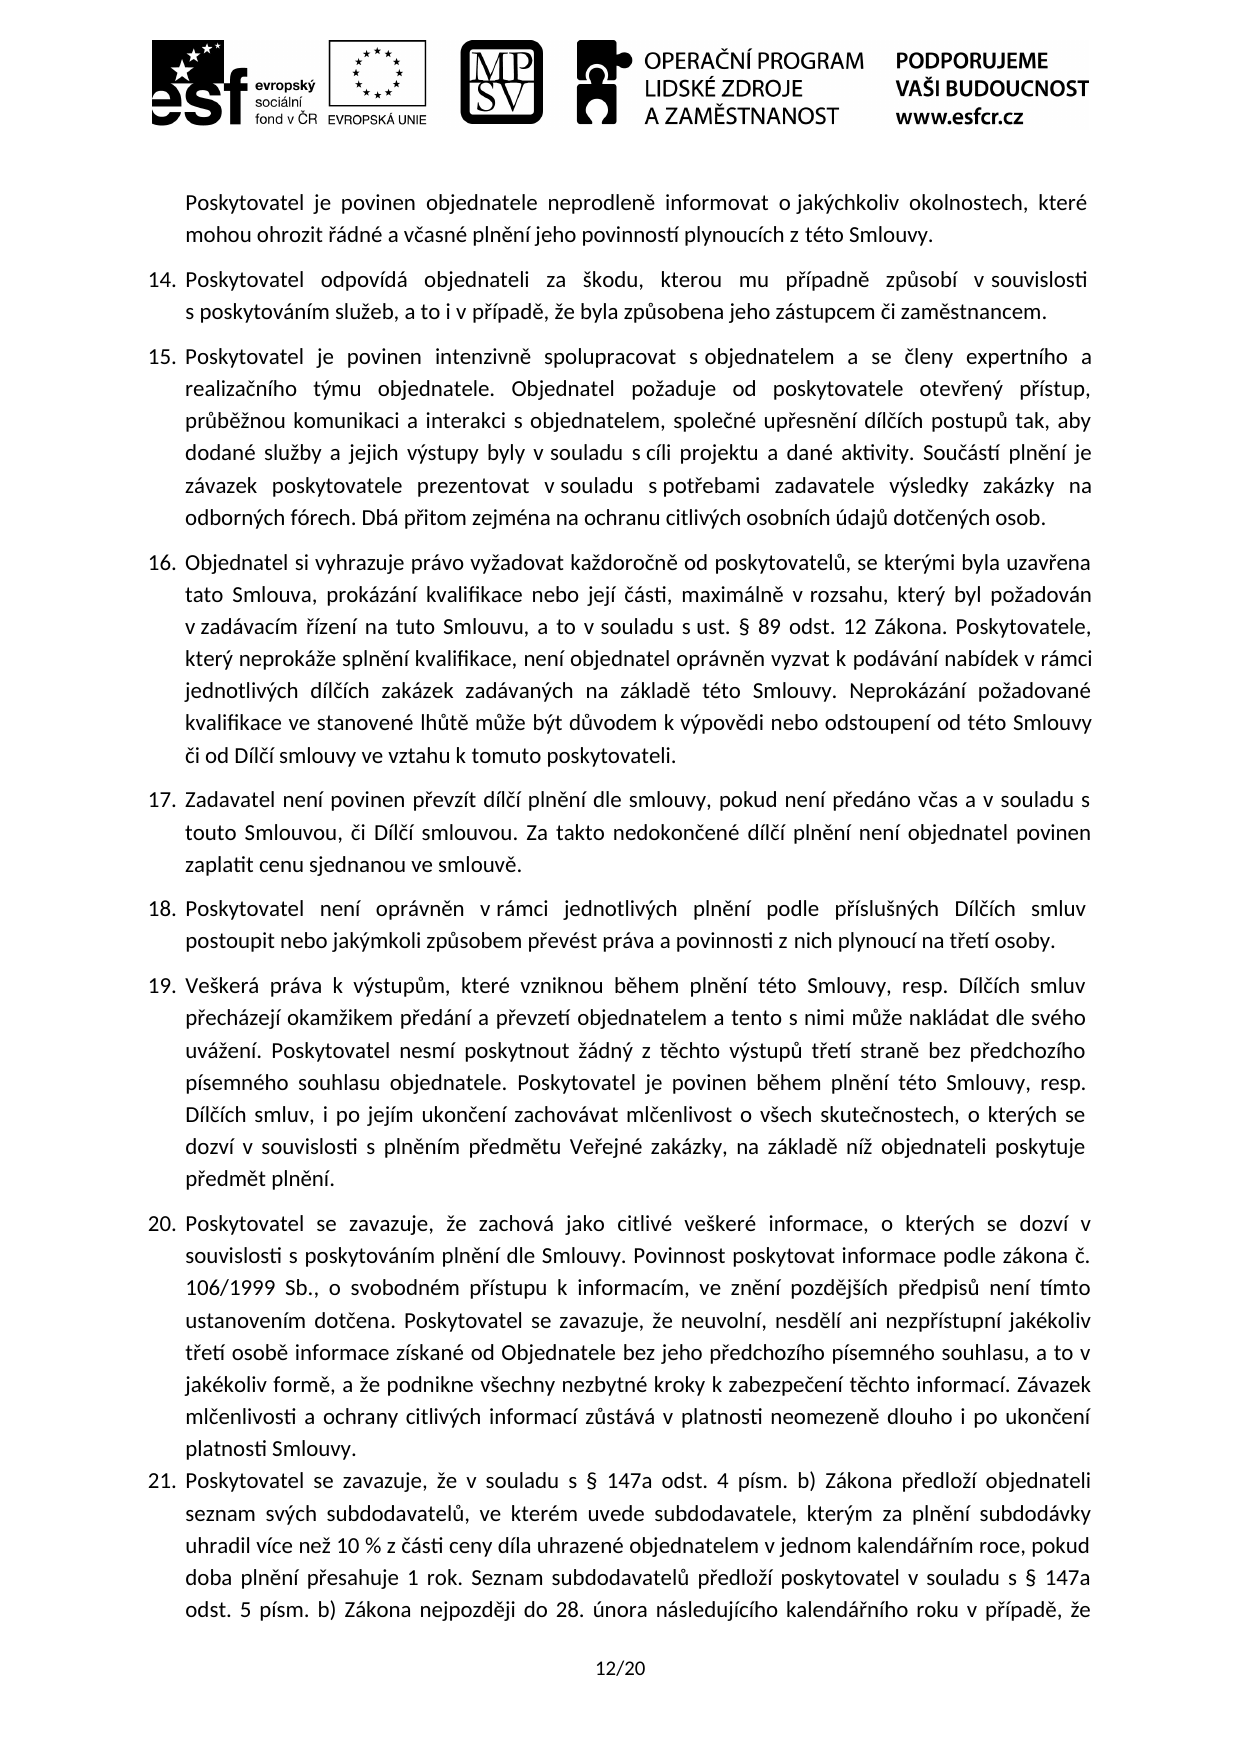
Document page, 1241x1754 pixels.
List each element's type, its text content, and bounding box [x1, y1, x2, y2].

list Poskytovatel odpovídá objednateli za škodu, kterou mu případně způsobí v souvislosti s poskytováním služeb, a to i v případě, že byla způsobena jeho zástupcem či zaměstnancem. [148, 265, 1087, 325]
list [148, 188, 1087, 248]
picture [152, 40, 1089, 130]
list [148, 1467, 1092, 1623]
list Poskytovatel se zavazuje, že zachová jako citlivé veškeré informace, o kterých se dozví v souvislosti s poskytováním plnění dle Smlouvy. Povinnost poskytovat informace podle zákona č. 106/1999 Sb., o svobodném přístupu k informacím, ve znění pozdějších předpisů není tímto ustanovením dotčena. Poskytovatel se zavazuje, že neuvolní, nesdělí ani nezpřístupní jakékoliv třetí osobě informace získané od Objednatele bez jeho předchozího písemného souhlasu, a to v jakékoliv formě, a že podnikne všechny nezbytné kroky k zabezpečení těchto informací. Závazek mlčenlivosti a ochrany citlivých informací zůstává v platnosti neomezeně dlouho i po ukončení platnosti Smlouvy. [148, 1209, 1092, 1462]
list Veškerá práva k výstupům, které vzniknou během plnění této Smlouvy, resp. Dílčích smluv přecházejí okamžikem předání a převzetí objednatelem a tento s nimi může nakládat dle svého uvážení. Poskytovatel nesmí poskytnout žádný z těchto výstupů třetí straně bez předchozího písemného souhlasu objednatele. Poskytovatel je povinen během plnění této Smlouvy, resp. Dílčích smluv, i po jejím ukončení zachovávat mlčenlivost o všech skutečnostech, o kterých se dozví v souvislosti s plněním předmětu Veřejné zakázky, na základě níž objednateli poskytuje předmět plnění. [148, 971, 1087, 1192]
list Zadavatel není povinen převzít dílčí plnění dle smlouvy, pokud není předáno včas a v souladu s touto Smlouvou, či Dílčí smlouvou. Za takto nedokončené dílčí plnění není objednatel povinen zaplatit cenu sjednanou ve smlouvě. [148, 785, 1092, 878]
list Poskytovatel je povinen intenzivně spolupracovat s objednatelem a se členy expertního a realizačního týmu objednatele. Objednatel požaduje od poskytovatele otevřený přístup, průběžnou komunikaci a interakci s objednatelem, společné upřesnění dílčích postupů tak, aby dodané služby a jejich výstupy byly v souladu s cíli projektu a dané aktivity. Součástí plnění je závazek poskytovatele prezentovat v souladu s potřebami zadavatele výsledky zakázky na odborných fórech. Dbá přitom zejména na ochranu citlivých osobních údajů dotčených osob. [148, 342, 1092, 531]
list Poskytovatel není oprávněn v rámci jednotlivých plnění podle příslušných Dílčích smluv postoupit nebo jakýmkoli způsobem převést práva a povinnosti z nich plynoucí na třetí osoby. [148, 894, 1087, 955]
list Objednatel si vyhrazuje právo vyžadovat každoročně od poskytovatelů, se kterými byla uzavřena tato Smlouva, prokázání kvalifikace nebo její části, maximálně v rozsahu, který byl požadován v zadávacím řízení na tuto Smlouvu, a to v souladu s ust. § 89 odst. 12 Zákona. Poskytovatele, který neprokáže splnění kvalifikace, není objednatel oprávněn vyzvat k podávání nabídek v rámci jednotlivých dílčích zakázek zadávaných na základě této Smlouvy. Neprokázání požadované kvalifikace ve stanovené lhůtě může být důvodem k výpovědi nebo odstoupení od této Smlouvy či od Dílčí smlouvy ve vztahu k tomuto poskytovateli. [148, 548, 1092, 769]
